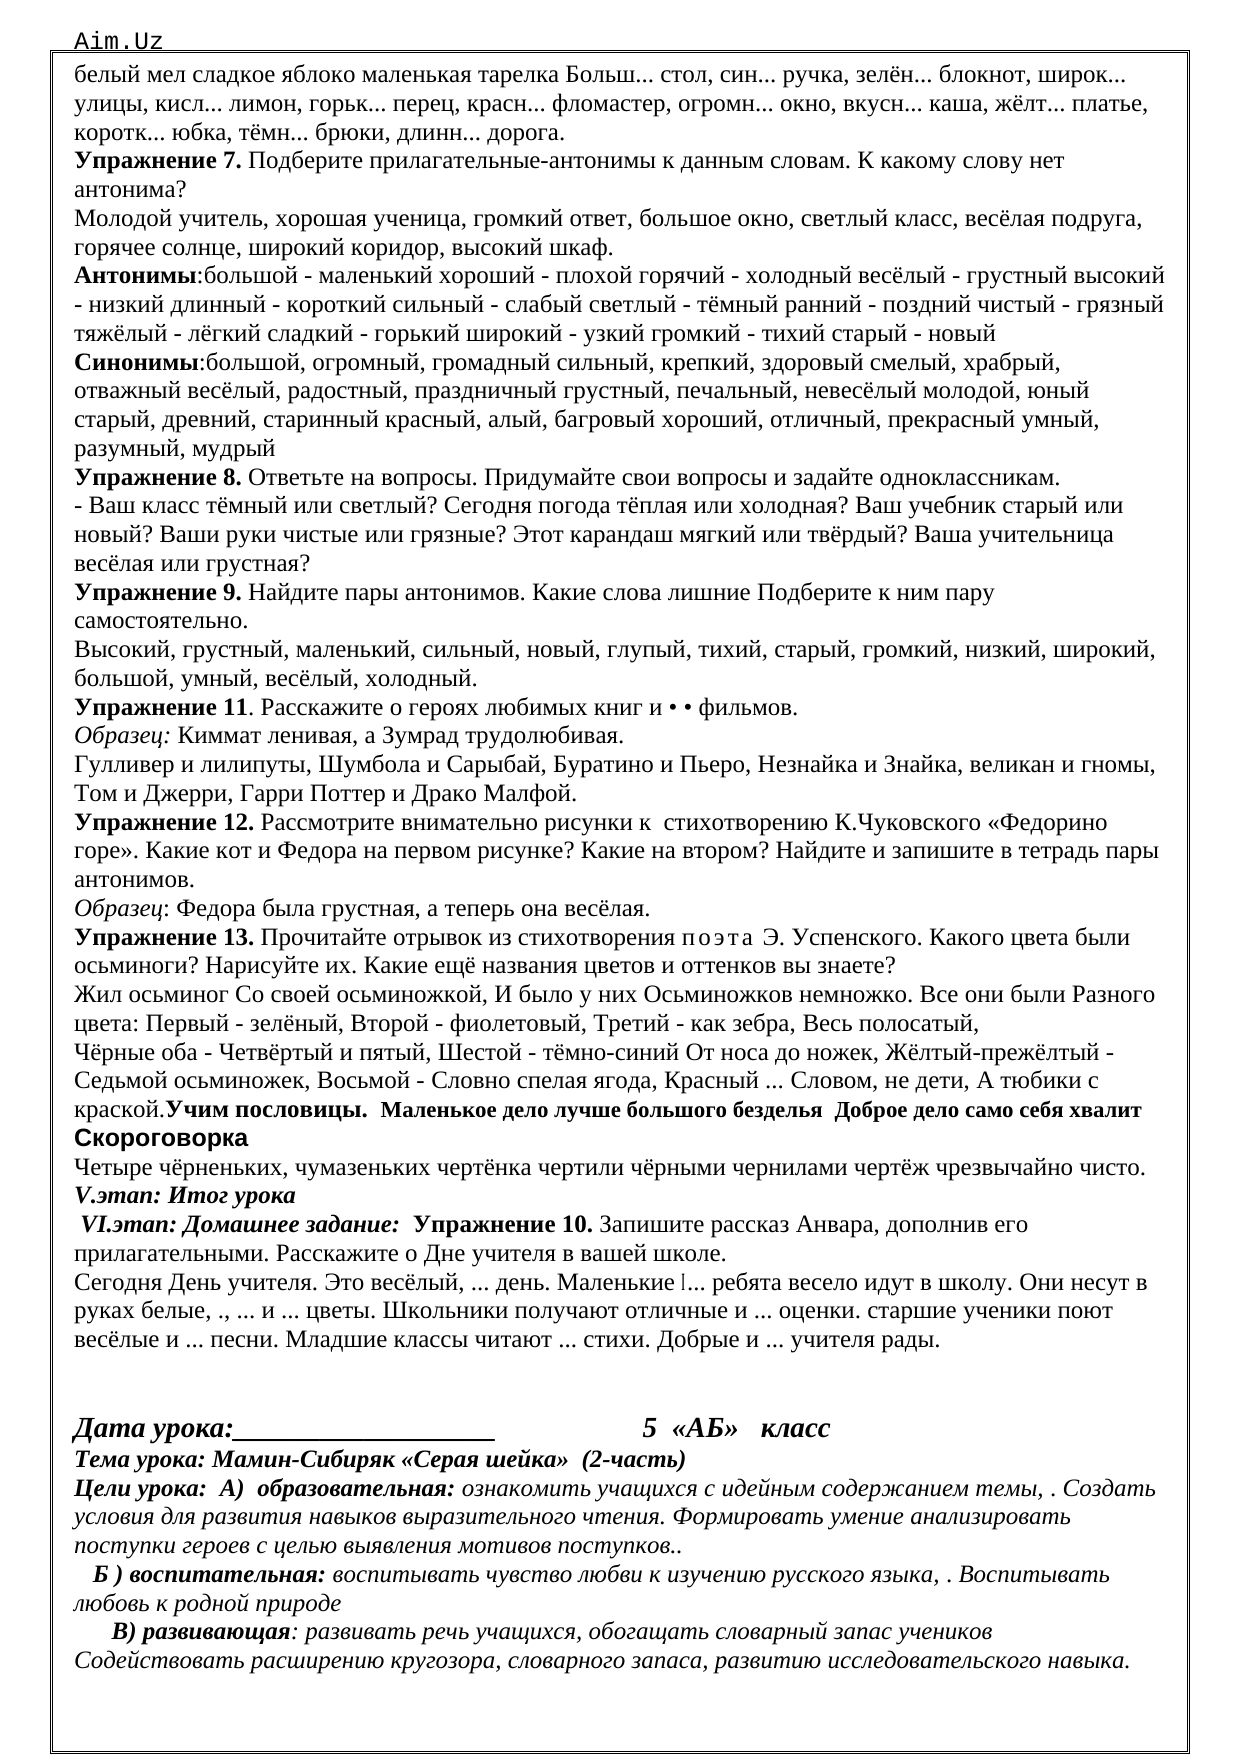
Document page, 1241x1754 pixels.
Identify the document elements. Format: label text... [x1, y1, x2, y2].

text Гулливер и лилипуты, Шумбола и Сарыбай, Буратино и Пьеро, Незнайка и Знайка, великан и гномы, Том и Джерри, Гарри Поттер и Драко Малфой. [74, 749, 1166, 807]
text белый мел сладкое яблоко маленькая тарелка Больш... стол, син... ручка, зелён... блокнот, широк... улицы, кисл... лимон, горьк... перец, красн... фломастер, огромн... окно, вкусн... каша, жёлт... платье, коротк... юбка, тёмн... брюки, длинн... дорога. [74, 59, 1166, 145]
text VI.этап: Домашнее задание: Упражнение 10. Запишите рассказ Анвара, дополнив его прилагательными. Расскажите о Дне учителя в вашей школе. [74, 1209, 1166, 1267]
text Жил осьминог Со своей осьминожкой, И было у них Осьминожков немножко. Все они были Разного цвета: Первый - зелёный, Второй - фиолетовый, Третий - как зебра, Весь полосатый, [74, 979, 1166, 1037]
text Упражнение 11. Расскажите о героях любимых книг и • • фильмов. [74, 692, 1166, 720]
text - Ваш класс тёмный или светлый? Сегодня погода тёплая или холодная? Ваш учебник старый или новый? Ваши руки чистые или грязные? Этот карандаш мягкий или твёрдый? Ваша учительница весёлая или грустная? [74, 490, 1166, 577]
text Упражнение 12. Рассмотрите внимательно рисунки к стихотворению К.Чуковского «Федорино горе». Какие кот и Федора на первом рисунке? Какие на втором? Найдите и запишите в тетрадь пары антонимов. [74, 807, 1166, 893]
text Дата урока:__________________ 5 «АБ» класс [74, 1410, 1166, 1444]
text Высокий, грустный, маленький, сильный, новый, глупый, тихий, старый, громкий, низкий, широкий, большой, умный, весёлый, холодный. [74, 634, 1166, 692]
text Сегодня День учителя. Это весёлый, ... день. Маленькие I ... ребята весело идут в школу. Они несут в руках белые, ., ... и ... цветы. Школьники получают отличные и ... оценки. старшие ученики поют весёлые и ... песни. Младшие классы читают ... стихи. Добрые и ... учителя рады. [74, 1267, 1166, 1353]
text Образец: Федора была грустная, а теперь она весёлая. [74, 893, 1166, 922]
text Упражнение 8. Ответьте на вопросы. Придумайте свои вопросы и задайте одноклассникам. [74, 462, 1166, 490]
text Образец: Киммат ленивая, а Зумрад трудолюбивая. [74, 720, 1166, 749]
text V.этап: Итог урока [74, 1180, 1166, 1209]
text Тема урока: Мамин-Сибиряк «Серая шейка» (2-часть) [74, 1444, 1166, 1473]
text Антонимы:большой - маленький хороший - плохой горячий - холодный весёлый - грустный высокий - низкий длинный - короткий сильный - слабый светлый - тёмный ранний - поздний чистый - грязный тяжёлый - лёгкий сладкий - горький широкий - узкий громкий - тихий старый - новый [74, 260, 1166, 347]
text Упражнение 9. Найдите пары антонимов. Какие слова лишние Подберите к ним пару самостоятельно. [74, 577, 1166, 634]
text Упражнение 13. Прочитайте отрывок из стихотворения поэта Э. Успенского. Какого цвета были осьминоги? Нарисуйте их. Какие ещё названия цветов и оттенков вы знаете? [74, 922, 1166, 979]
text В) развивающая: развивать речь учащихся, обогащать словарный запас учеников Содействовать расширению кругозора, словарного запаса, развитию исследовательского навыка. [74, 1616, 1166, 1674]
text Четыре чёрненьких, чумазеньких чертёнка чертили чёрными чернилами чертёж чрезвычайно чисто. [74, 1152, 1166, 1180]
text Упражнение 7. Подберите прилагательные-антонимы к данным словам. К какому слову нет антонима? [74, 145, 1166, 203]
text Чёрные оба - Четвёртый и пятый, Шестой - тёмно-синий От носа до ножек, Жёлтый-прежёлтый - Седьмой осьминожек, Восьмой - Словно спелая ягода, Красный ... Словом, не дети, А тюбики с краской.Учим пословицы. Маленькое дело лучше большого безделья Доброе дело само себя хвалит [74, 1037, 1166, 1123]
text Б ) воспитательная: воспитывать чувство любви к изучению русского языка, . Воспитывать любовь к родной природе [74, 1559, 1166, 1616]
text Молодой учитель, хорошая ученица, громкий ответ, большое окно, светлый класс, весёлая подруга, горячее солнце, широкий коридор, высокий шкаф. [74, 203, 1166, 260]
text Скороговорка [74, 1123, 1166, 1152]
text Синонимы:большой, огромный, громадный сильный, крепкий, здоровый смелый, храбрый, отважный весёлый, радостный, праздничный грустный, печальный, невесёлый молодой, юный старый, древний, старинный красный, алый, багровый хороший, отличный, прекрасный умный, разумный, мудрый [74, 347, 1166, 462]
text Цели урока: A) образовательная: ознакомить учащихся с идейным содержанием темы, . Создать условия для развития навыков выразительного чтения. Формировать умение анализировать поступки героев с целью выявления мотивов поступков.. [74, 1473, 1166, 1559]
